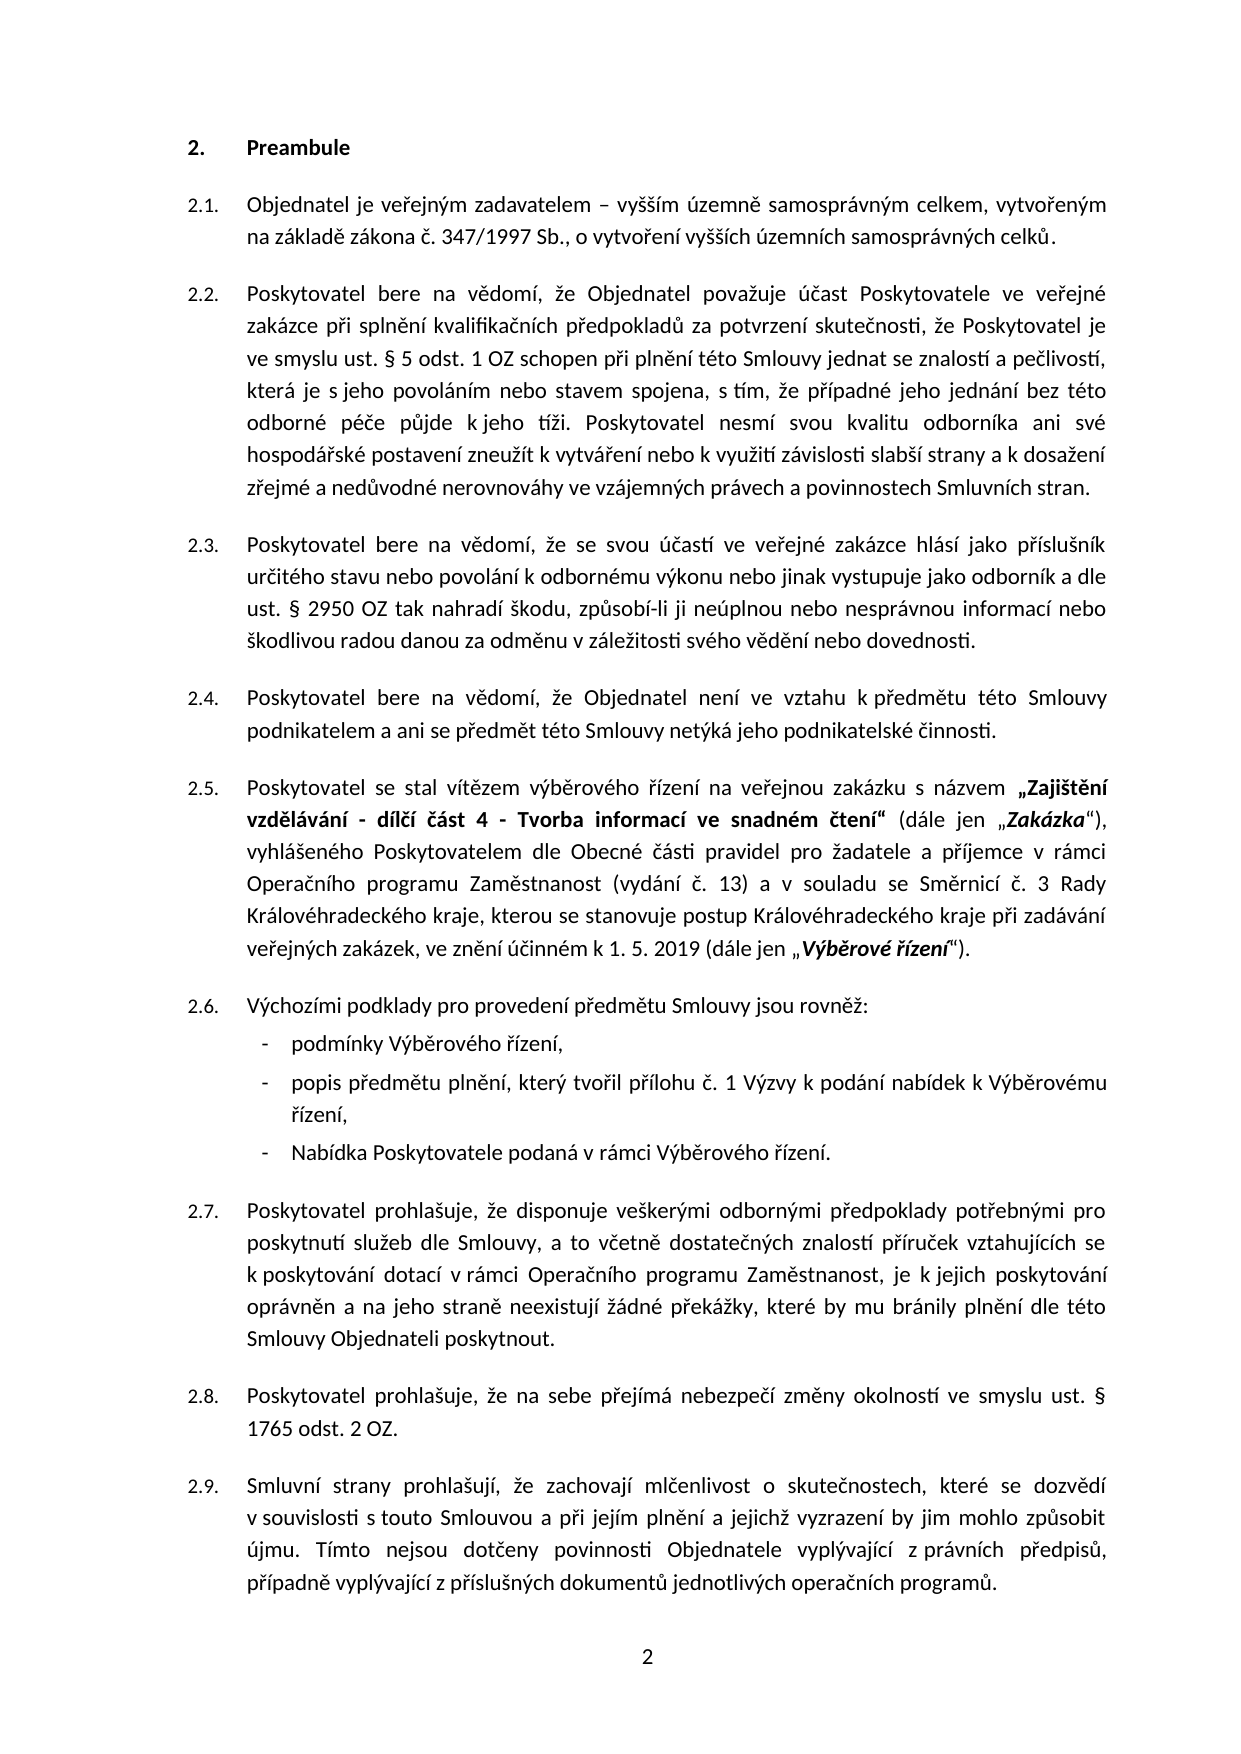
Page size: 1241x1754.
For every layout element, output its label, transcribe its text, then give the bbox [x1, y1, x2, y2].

subtitle Poskytovatel prohlašuje, že na sebe přejímá nebezpečí změny okolností ve smyslu ust. § 1765 odst. 2 OZ. [187, 1382, 1107, 1442]
subtitle Poskytovatel bere na vědomí, že Objednatel považuje účast Poskytovatele ve veřejné zakázce při splnění kvalifikačních předpokladů za potvrzení skutečnosti, že Poskytovatel je ve smyslu ust. § 5 odst. 1 OZ schopen při plnění této Smlouvy jednat se znalostí a pečlivostí, která je s jeho povoláním nebo stavem spojena, s tím, že případné jeho jednání bez této odborné péče půjde k jeho tíži. Poskytovatel nesmí svou kvalitu odborníka ani své hospodářské postavení zneužít k vytváření nebo k využití závislosti slabší strany a k dosažení zřejmé a nedůvodné nerovnováhy ve vzájemných právech a povinnostech Smluvních stran. [187, 279, 1107, 501]
subtitle Smluvní strany prohlašují, že zachovají mlčenlivost o skutečnostech, které se dozvědí v souvislosti s touto Smlouvou a při jejím plnění a jejichž vyzrazení by jim mohlo způsobit újmu. Tímto nejsou dotčeny povinnosti Objednatele vyplývající z právních předpisů, případně vyplývající z příslušných dokumentů jednotlivých operačních programů. [187, 1471, 1107, 1596]
subtitle Objednatel je veřejným zadavatelem – vyšším územně samosprávným celkem, vytvořeným na základě zákona č. 347/1997 Sb., o vytvoření vyšších územních samosprávných celků. [187, 190, 1107, 250]
list popis předmětu plnění, který tvořil přílohu č. 1 Výzvy k podání nabídek k Výběrovému řízení, [261, 1068, 1107, 1128]
subtitle Poskytovatel bere na vědomí, že se svou účastí ve veřejné zakázce hlásí jako příslušník určitého stavu nebo povolání k odbornému výkonu nebo jinak vystupuje jako odborník a dle ust. § 2950 OZ tak nahradí škodu, způsobí-li ji neúplnou nebo nesprávnou informací nebo škodlivou radou danou za odměnu v záležitosti svého vědění nebo dovednosti. [187, 530, 1107, 654]
subtitle Poskytovatel se stal vítězem výběrového řízení na veřejnou zakázku s názvem „Zajištění vzdělávání - dílčí část 4 - Tvorba informací ve snadném čtení“ (dále jen „Zakázka“), vyhlášeného Poskytovatelem dle Obecné části pravidel pro žadatele a příjemce v rámci Operačního programu Zaměstnanost (vydání č. 13) a v souladu se Směrnicí č. 3 Rady Královéhradeckého kraje, kterou se stanovuje postup Královéhradeckého kraje při zadávání veřejných zakázek, ve znění účinném k 1. 5. 2019 (dále jen „Výběrové řízení“). [187, 773, 1107, 962]
list Nabídka Poskytovatele podaná v rámci Výběrového řízení. [261, 1138, 1107, 1167]
list podmínky Výběrového řízení, [261, 1029, 1107, 1057]
subtitle Poskytovatel prohlašuje, že disponuje veškerými odbornými předpoklady potřebnými pro poskytnutí služeb dle Smlouvy, a to včetně dostatečných znalostí příruček vztahujících se k poskytování dotací v rámci Operačního programu Zaměstnanost, je k jejich poskytování oprávněn a na jeho straně neexistují žádné překážky, které by mu bránily plnění dle této Smlouvy Objednateli poskytnout. [187, 1196, 1107, 1352]
subtitle Poskytovatel bere na vědomí, že Objednatel není ve vztahu k předmětu této Smlouvy podnikatelem a ani se předmět této Smlouvy netýká jeho podnikatelské činnosti. [187, 683, 1107, 744]
subtitle Preambule [187, 133, 1107, 161]
subtitle Výchozími podklady pro provedení předmětu Smlouvy jsou rovněž: [187, 991, 1107, 1019]
